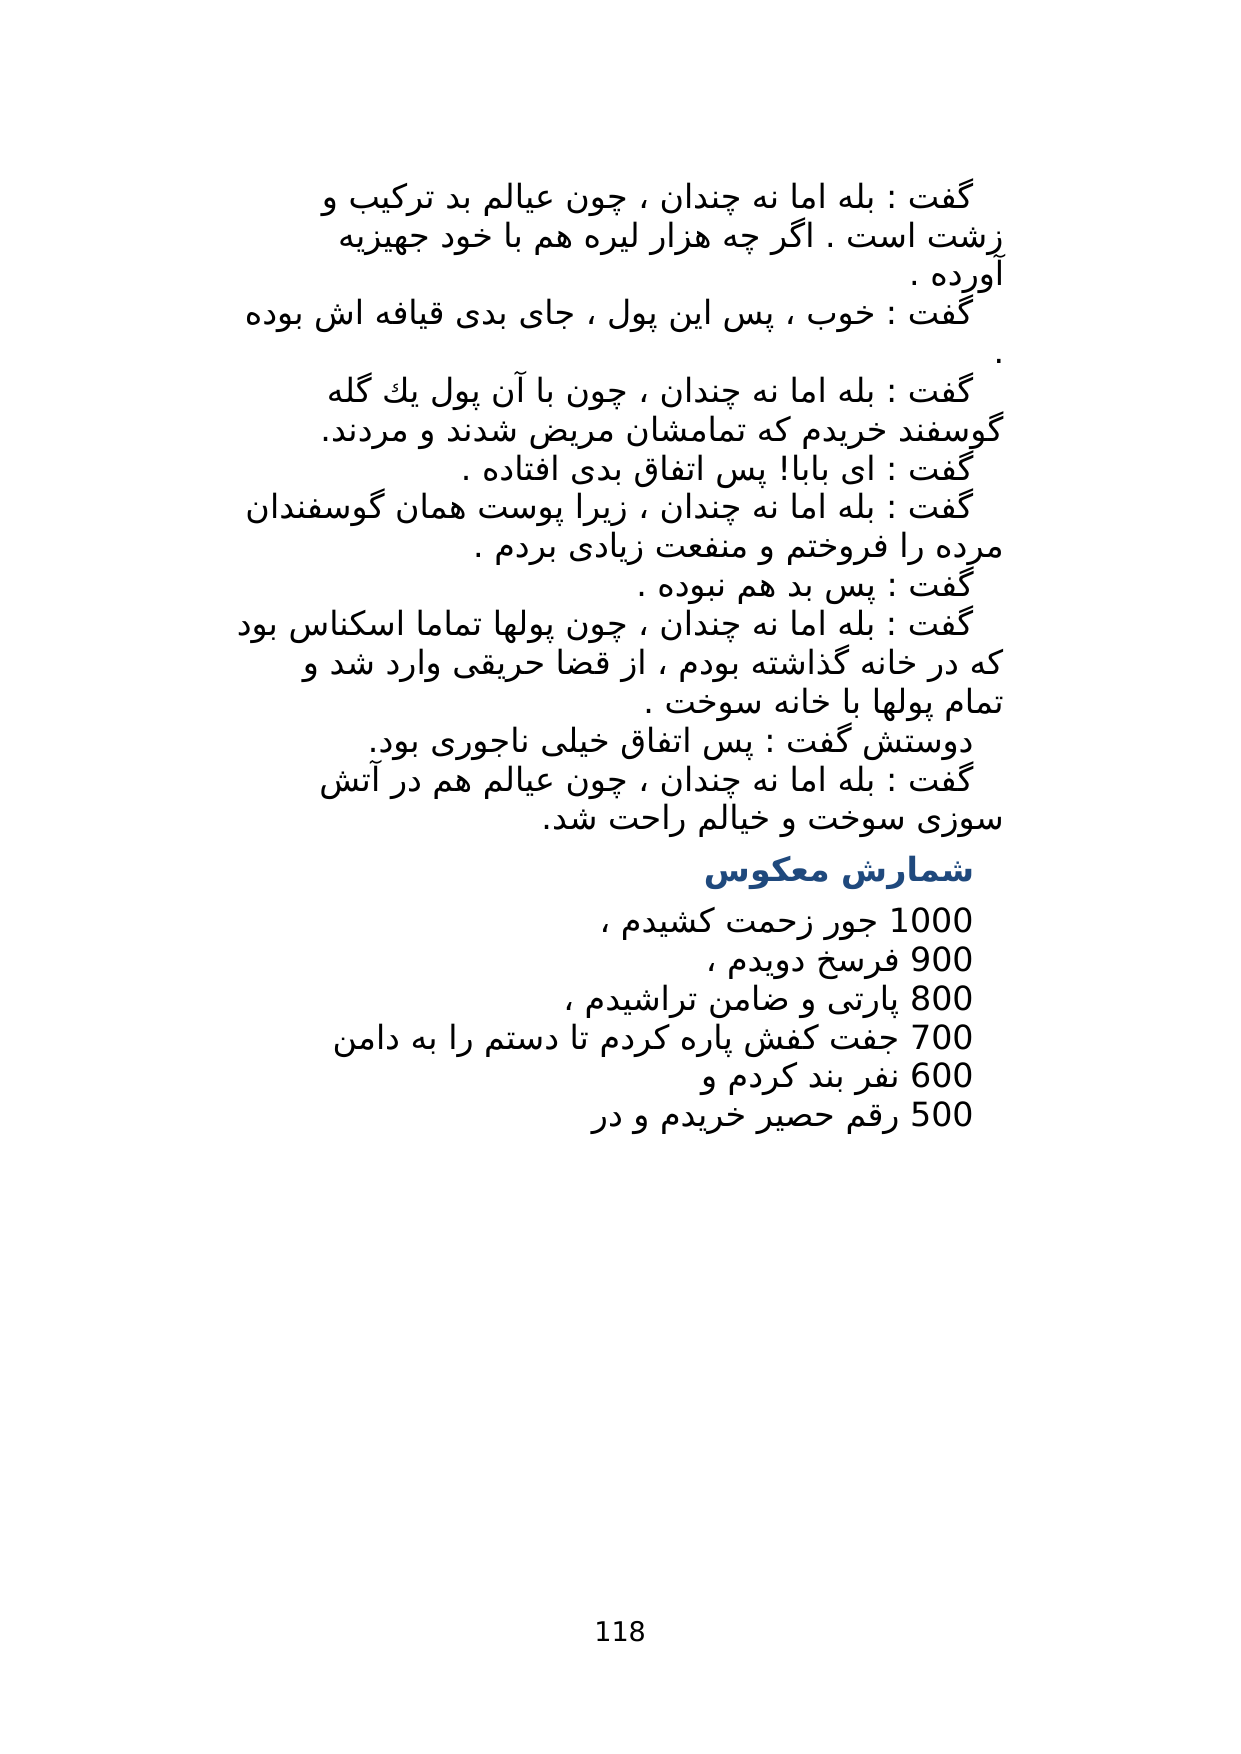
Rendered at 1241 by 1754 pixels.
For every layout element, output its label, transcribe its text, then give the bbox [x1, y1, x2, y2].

text گفت : خوب ، پس اين پول ، جاى بدى قيافه اش بوده . [236, 294, 1004, 371]
text 700 جفت كفش پاره كردم تا دستم را به دامن [236, 1018, 1004, 1057]
text گفت : بله اما نه چندان ، چون پولها تماما اسكناس بود كه در خانه گذاشته بودم ، از قضا حريقى وارد شد و تمام پولها با خانه سوخت . [236, 604, 1004, 721]
text گفت : بله اما نه چندان ، چون عيالم هم در آتش سوزى سوخت و خيالم راحت شد. [236, 760, 1004, 838]
text 800 پارتى و ضامن تراشيدم ، [236, 979, 1004, 1018]
text 600 نفر بند كردم و [236, 1057, 1004, 1096]
text گفت : پس بد هم نبوده . [236, 566, 1004, 604]
text 900 فرسخ دويدم ، [236, 940, 1004, 979]
text گفت : بله اما نه چندان ، چون با آن پول يك گله گوسفند خريدم كه تمامشان مريض شدند و مردند. [236, 371, 1004, 449]
text گفت : اى بابا! پس اتفاق بدى افتاده . [236, 449, 1004, 488]
text 1000 جور زحمت كشيدم ، [236, 902, 1004, 940]
text دوستش گفت : پس اتفاق خيلى ناجورى بود. [236, 721, 1004, 760]
text گفت : بله اما نه چندان ، زيرا پوست همان گوسفندان مرده را فروختم و منفعت زيادى بردم . [236, 488, 1004, 566]
subtitle شمارش معكوس [236, 850, 1004, 889]
text گفت : بله اما نه چندان ، چون عيالم بد تركيب و زشت است . اگر چه هزار ليره هم با خود جهيزيه آورده . [236, 177, 1004, 294]
text 500 رقم حصير خريدم و در [236, 1096, 1004, 1135]
